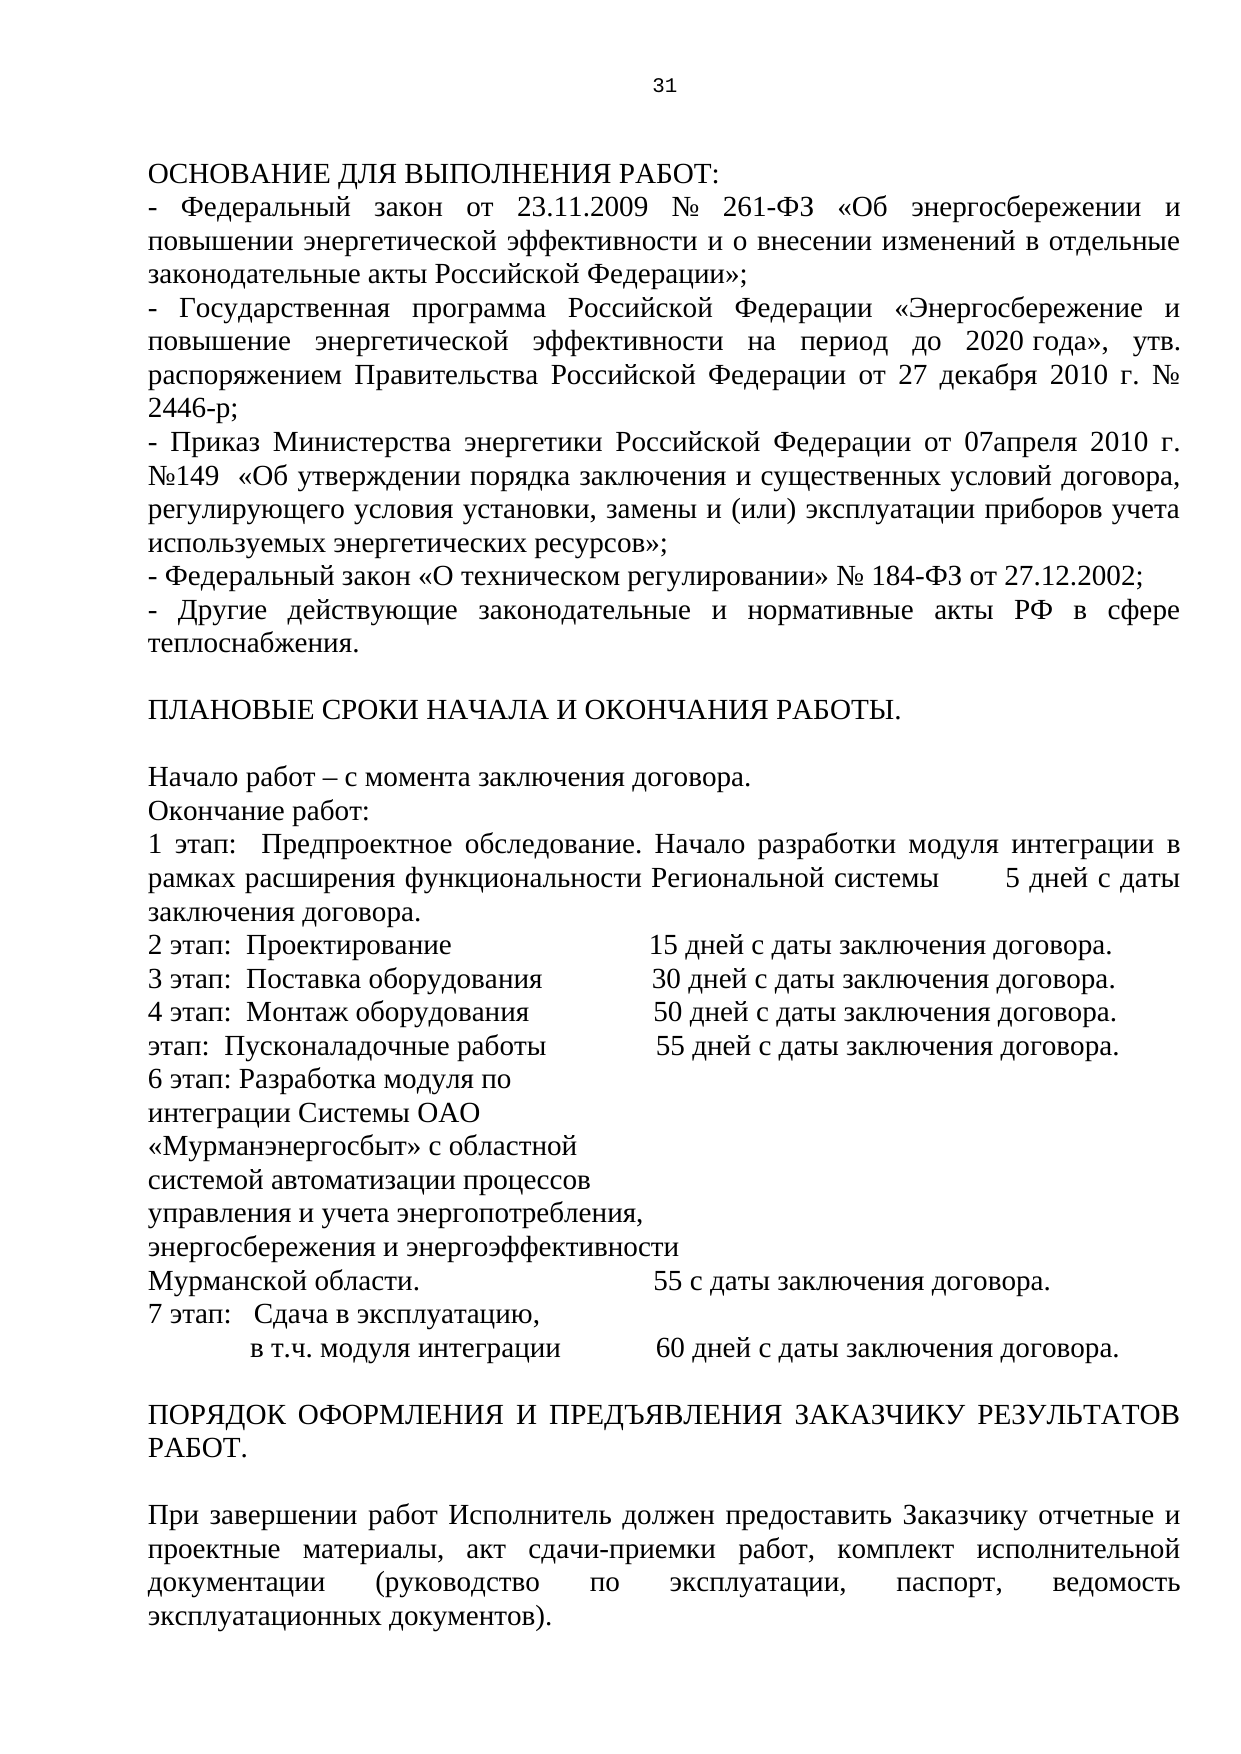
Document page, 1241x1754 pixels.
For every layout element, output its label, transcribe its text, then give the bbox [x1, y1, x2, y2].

text - Федеральный закон от 23.11.2009 № 261-ФЗ «Об энергосбережении и повышении энергетической эффективности и о внесении изменений в отдельные законодательные акты Российской Федерации»; [148, 189, 1181, 290]
text управления и учета энергопотребления, [148, 1196, 1181, 1229]
text 7 этап: Cдача в эксплуатацию, [148, 1296, 1181, 1330]
text 6 этап: Разработка модуля по [148, 1061, 1181, 1095]
text Окончание работ: [148, 793, 1181, 827]
text 4 этап: Монтаж оборудования 50 дней с даты заключения договора. [148, 994, 1181, 1028]
text - Федеральный закон «О техническом регулировании» № 184-ФЗ от 27.12.2002; [148, 558, 1181, 592]
text в т.ч. модуля интеграции 60 дней с даты заключения договора. [148, 1330, 1181, 1363]
text «Мурманэнергосбыт» с областной [148, 1128, 1181, 1162]
text 1 этап: Предпроектное обследование. Начало разработки модуля интеграции в рамках расширения функциональности Региональной системы 5 дней с даты заключения договора. [148, 827, 1181, 927]
text 2 этап: Проектирование 15 дней с даты заключения договора. [148, 927, 1181, 961]
text интеграции Системы ОАО [148, 1095, 1181, 1128]
text энергосбережения и энергоэффективности [148, 1229, 1181, 1263]
text - Другие действующие законодательные и нормативные акты РФ в сфере теплоснабжения. [148, 592, 1181, 659]
text Начало работ – с момента заключения договора. [148, 759, 1181, 793]
text системой автоматизации процессов [148, 1162, 1181, 1196]
text ПЛАНОВЫЕ СРОКИ НАЧАЛА И ОКОНЧАНИЯ РАБОТЫ. [148, 692, 1181, 726]
text При завершении работ Исполнитель должен предоставить Заказчику отчетные и проектные материалы, акт сдачи-приемки работ, комплект исполнительной документации (руководство по эксплуатации, паспорт, ведомость эксплуатационных документов). [148, 1497, 1181, 1632]
text 3 этап: Поставка оборудования 30 дней с даты заключения договора. [148, 961, 1181, 994]
text - Приказ Министерства энергетики Российской Федерации от 07апреля 2010 г. №149 «Об утверждении порядка заключения и существенных условий договора, регулирующего условия установки, замены и (или) эксплуатации приборов учета используемых энергетических ресурсов»; [148, 424, 1181, 558]
text Мурманской области. 55 с даты заключения договора. [148, 1263, 1181, 1296]
text этап: Пусконаладочные работы 55 дней с даты заключения договора. [148, 1028, 1181, 1061]
text - Государственная программа Российской Федерации «Энергосбережение и повышение энергетической эффективности на период до 2020 года», утв. распоряжением Правительства Российской Федерации от 27 декабря 2010 г. № 2446-р; [148, 290, 1181, 424]
text ОСНОВАНИЕ ДЛЯ ВЫПОЛНЕНИЯ РАБОТ: [148, 156, 1181, 189]
text ПОРЯДОК ОФОРМЛЕНИЯ И ПРЕДЪЯВЛЕНИЯ ЗАКАЗЧИКУ РЕЗУЛЬТАТОВ РАБОТ. [148, 1397, 1181, 1464]
